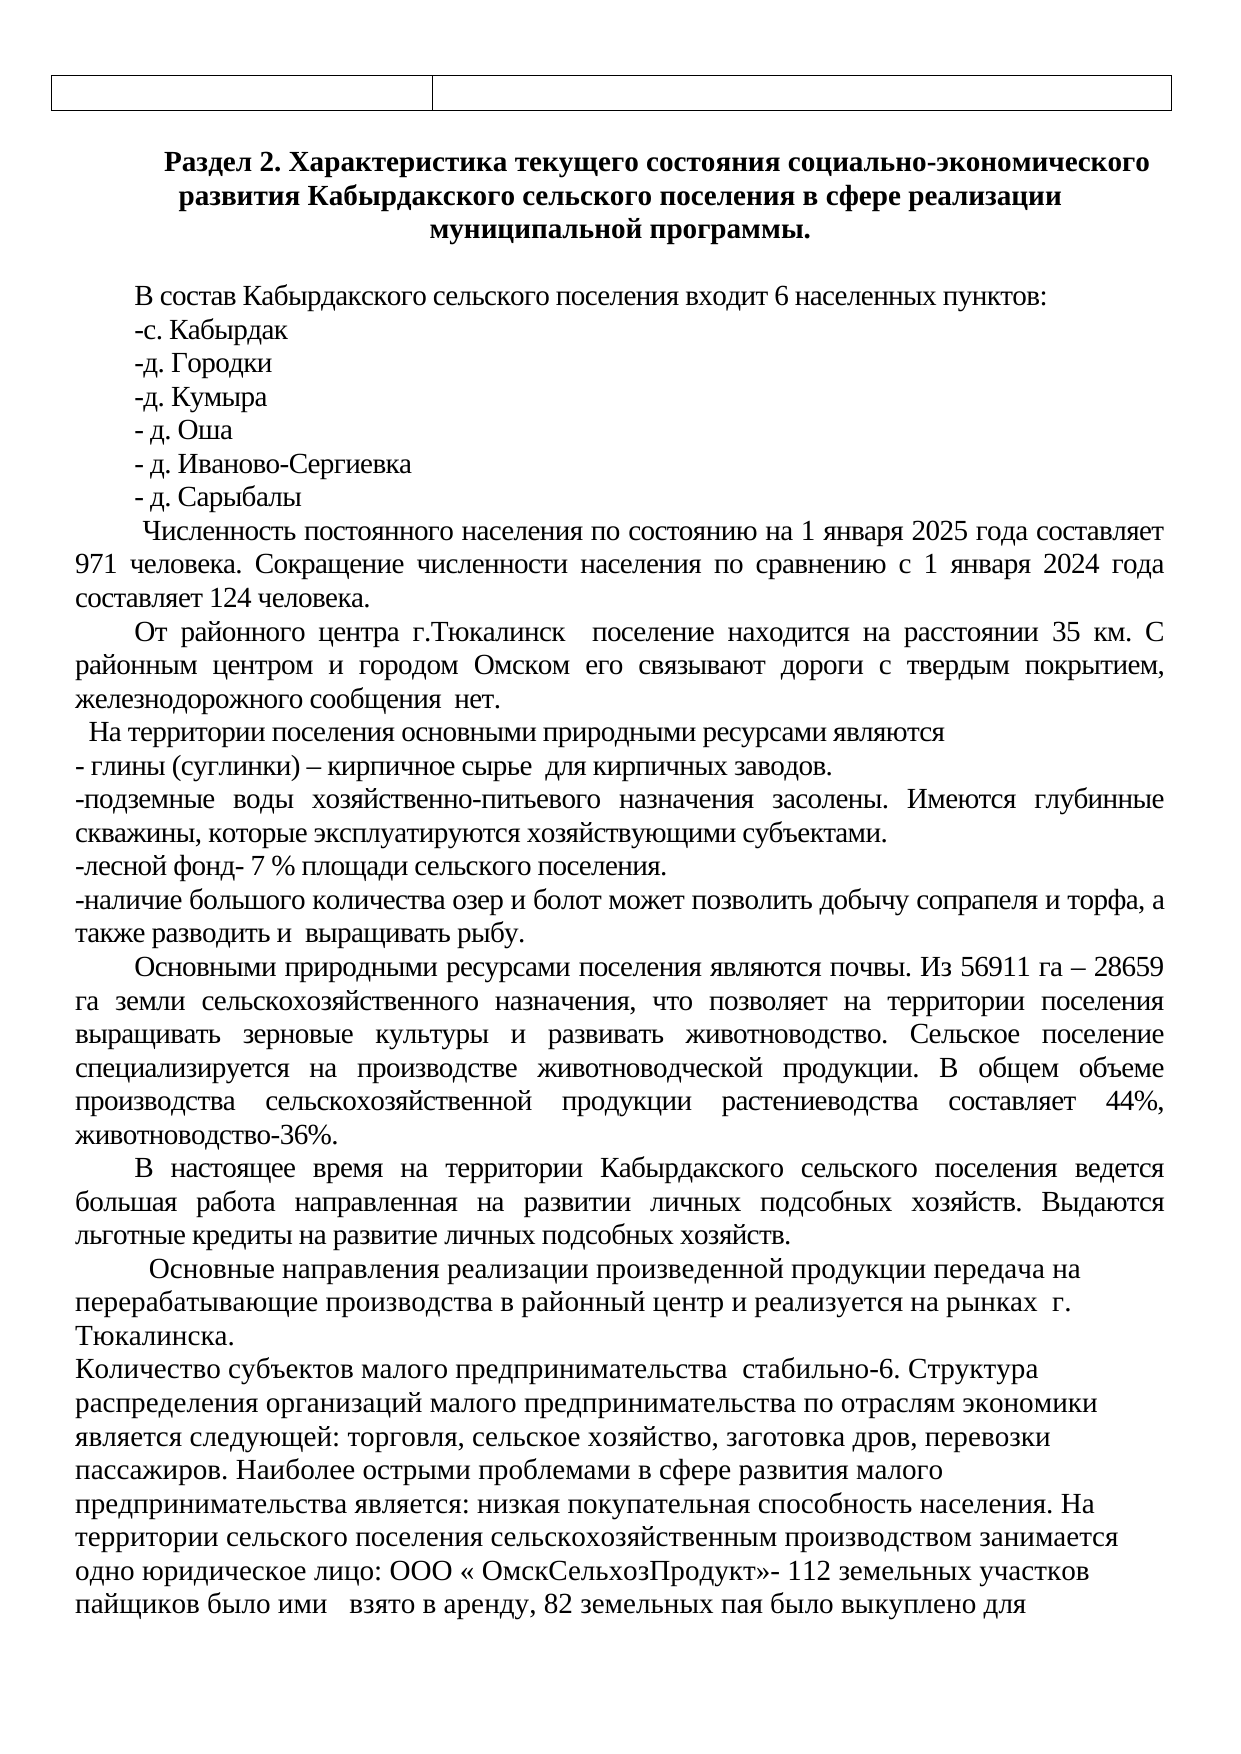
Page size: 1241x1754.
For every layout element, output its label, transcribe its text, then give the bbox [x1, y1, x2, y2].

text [75, 1352, 1165, 1620]
text Основными природными ресурсами поселения являются почвы. Из 56911 га – 28659 га земли сельскохозяйственного назначения, что позволяет на территории поселения выращивать зерновые культуры и развивать животноводство. Сельское поселение специализируется на производстве животноводческой продукции. В общем объеме производства сельскохозяйственной продукции растениеводства составляет 44%, животноводство-36%. [75, 949, 1165, 1150]
text На территории поселения основными природными ресурсами являются [75, 714, 1165, 748]
text -д. Кумыра [75, 379, 1165, 412]
text - д. Сарыбалы [75, 479, 1165, 513]
text -с. Кабырдак [75, 312, 1165, 345]
text - д. Оша [75, 412, 1165, 446]
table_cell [433, 76, 1171, 109]
text - д. Иваново-Сергиевка [75, 446, 1165, 479]
text -наличие большого количества озер и болот может позволить добычу сопрапеля и торфа, а также разводить и выращивать рыбу. [75, 882, 1165, 949]
text -лесной фонд- 7 % площади сельского поселения. [75, 848, 1165, 882]
text Численность постоянного населения по состоянию на 1 января 2025 года составляет 971 человека. Сокращение численности населения по сравнению с 1 января 2024 года составляет 124 человека. [75, 513, 1165, 614]
text -д. Городки [75, 345, 1165, 379]
text От районного центра г.Тюкалинск поселение находится на расстоянии 35 км. С районным центром и городом Омском его связывают дороги с твердым покрытием, железнодорожного сообщения нет. [75, 614, 1165, 714]
text Основные направления реализации произведенной продукции передача на перерабатывающие производства в районный центр и реализуется на рынках г. Тюкалинска. [75, 1251, 1165, 1352]
text В настоящее время на территории Кабырдакского сельского поселения ведется большая работа направленная на развитии личных подсобных хозяйств. Выдаются льготные кредиты на развитие личных подсобных хозяйств. [75, 1150, 1165, 1251]
text В состав Кабырдакского сельского поселения входит 6 населенных пунктов: [75, 278, 1165, 312]
text - глины (суглинки) – кирпичное сырье для кирпичных заводов. [75, 748, 1165, 781]
text -подземные воды хозяйственно-питьевого назначения засолены. Имеются глубинные скважины, которые эксплуатируются хозяйствующими субъектами. [75, 781, 1165, 848]
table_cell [52, 76, 432, 109]
text Раздел 2. Характеристика текущего состояния социально-экономического развития Кабырдакского сельского поселения в сфере реализации муниципальной программы. [75, 144, 1165, 245]
